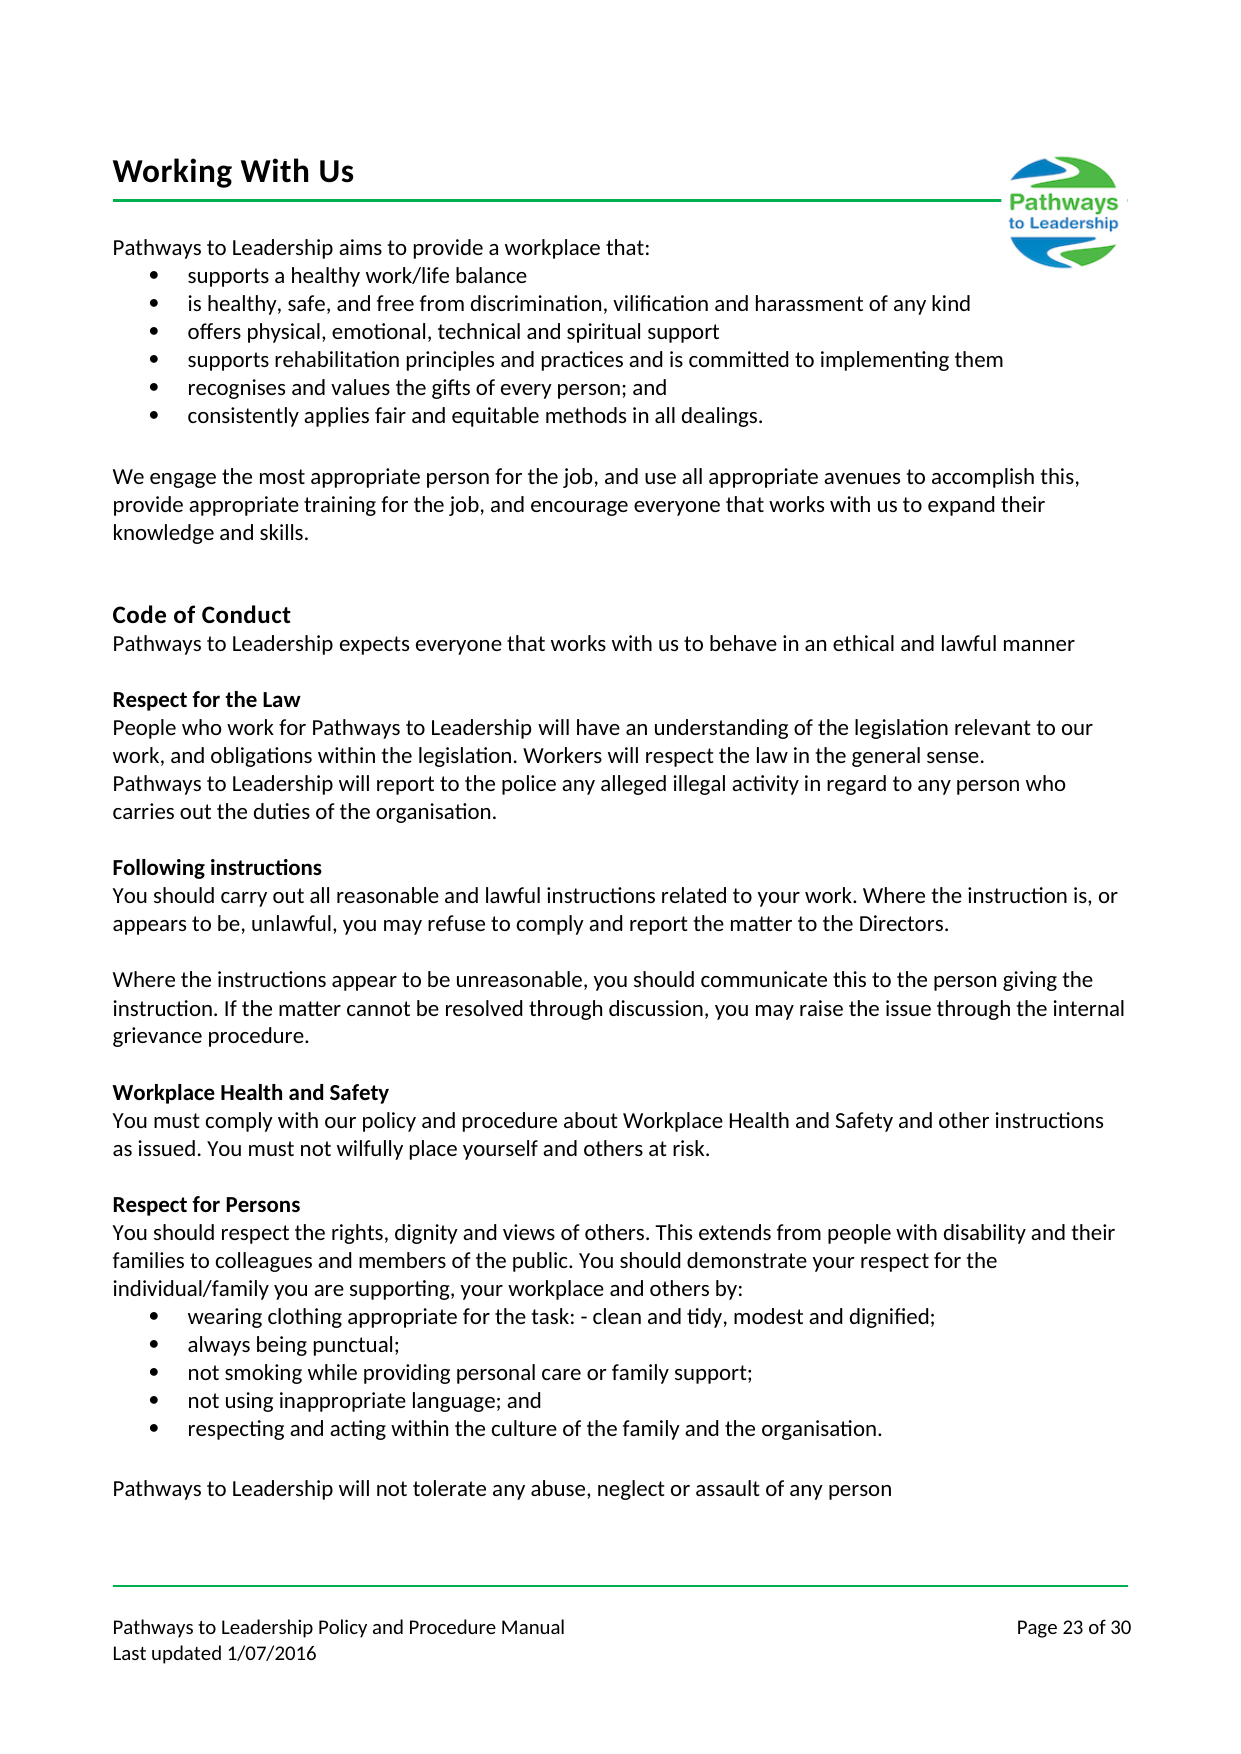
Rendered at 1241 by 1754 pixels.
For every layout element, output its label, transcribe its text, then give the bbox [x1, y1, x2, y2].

list respecting and acting within the culture of the family and the organisation. [150, 1414, 1128, 1442]
list always being punctual; [150, 1330, 1128, 1358]
list is healthy, safe, and free from discrimination, vilification and harassment of any kind [150, 289, 1128, 317]
text Workplace Health and Safety [112, 1078, 1128, 1106]
list not using inappropriate language; and [150, 1386, 1128, 1414]
subtitle Working With Us [112, 150, 1001, 202]
text You should respect the rights, dignity and views of others. This extends from people with disability and their families to colleagues and members of the public. You should demonstrate your respect for the individual/family you are supporting, your workplace and others by: [112, 1218, 1128, 1302]
text Respect for the Law [112, 685, 1128, 713]
text Following instructions [112, 853, 1128, 882]
text We engage the most appropriate person for the job, and use all appropriate avenues to accomplish this, provide appropriate training for the job, and encourage everyone that works with us to expand their knowledge and skills. [112, 462, 1128, 546]
text Pathways to Leadership will not tolerate any abuse, neglect or assault of any person [112, 1474, 1128, 1502]
text Pathways to Leadership will report to the police any alleged illegal activity in regard to any person who carries out the duties of the organisation. [112, 769, 1128, 826]
list wearing clothing appropriate for the task: - clean and tidy, modest and dignified; [150, 1302, 1128, 1330]
list supports rehabilitation principles and practices and is committed to implementing them [150, 346, 1128, 373]
text You should carry out all reasonable and lawful instructions related to your work. Where the instruction is, or appears to be, unlawful, you may refuse to comply and report the matter to the Directors. [112, 882, 1128, 938]
text People who work for Pathways to Leadership will have an understanding of the legislation relevant to our work, and obligations within the legislation. Workers will respect the law in the general sense. [112, 713, 1128, 769]
text Pathways to Leadership expects everyone that works with us to behave in an ethical and lawful manner [112, 629, 1128, 657]
list consistently applies fair and equitable methods in all dealings. [150, 402, 1128, 429]
list offers physical, emotional, technical and spiritual support [150, 317, 1128, 346]
subtitle Code of Conduct [112, 599, 1128, 629]
text You must comply with our policy and procedure about Workplace Health and Safety and other instructions as issued. You must not wilfully place yourself and others at risk. [112, 1106, 1128, 1162]
list supports a healthy work/life balance [150, 261, 1128, 289]
text Where the instructions appear to be unreasonable, you should communicate this to the person giving the instruction. If the matter cannot be resolved through discussion, you may raise the issue through the internal grievance procedure. [112, 966, 1128, 1050]
list recognises and values the gifts of every person; and [150, 373, 1128, 402]
picture [1001, 150, 1128, 278]
text Pathways to Leadership aims to provide a workplace that: [112, 233, 1001, 261]
text Respect for Persons [112, 1190, 1128, 1218]
list not smoking while providing personal care or family support; [150, 1358, 1128, 1386]
